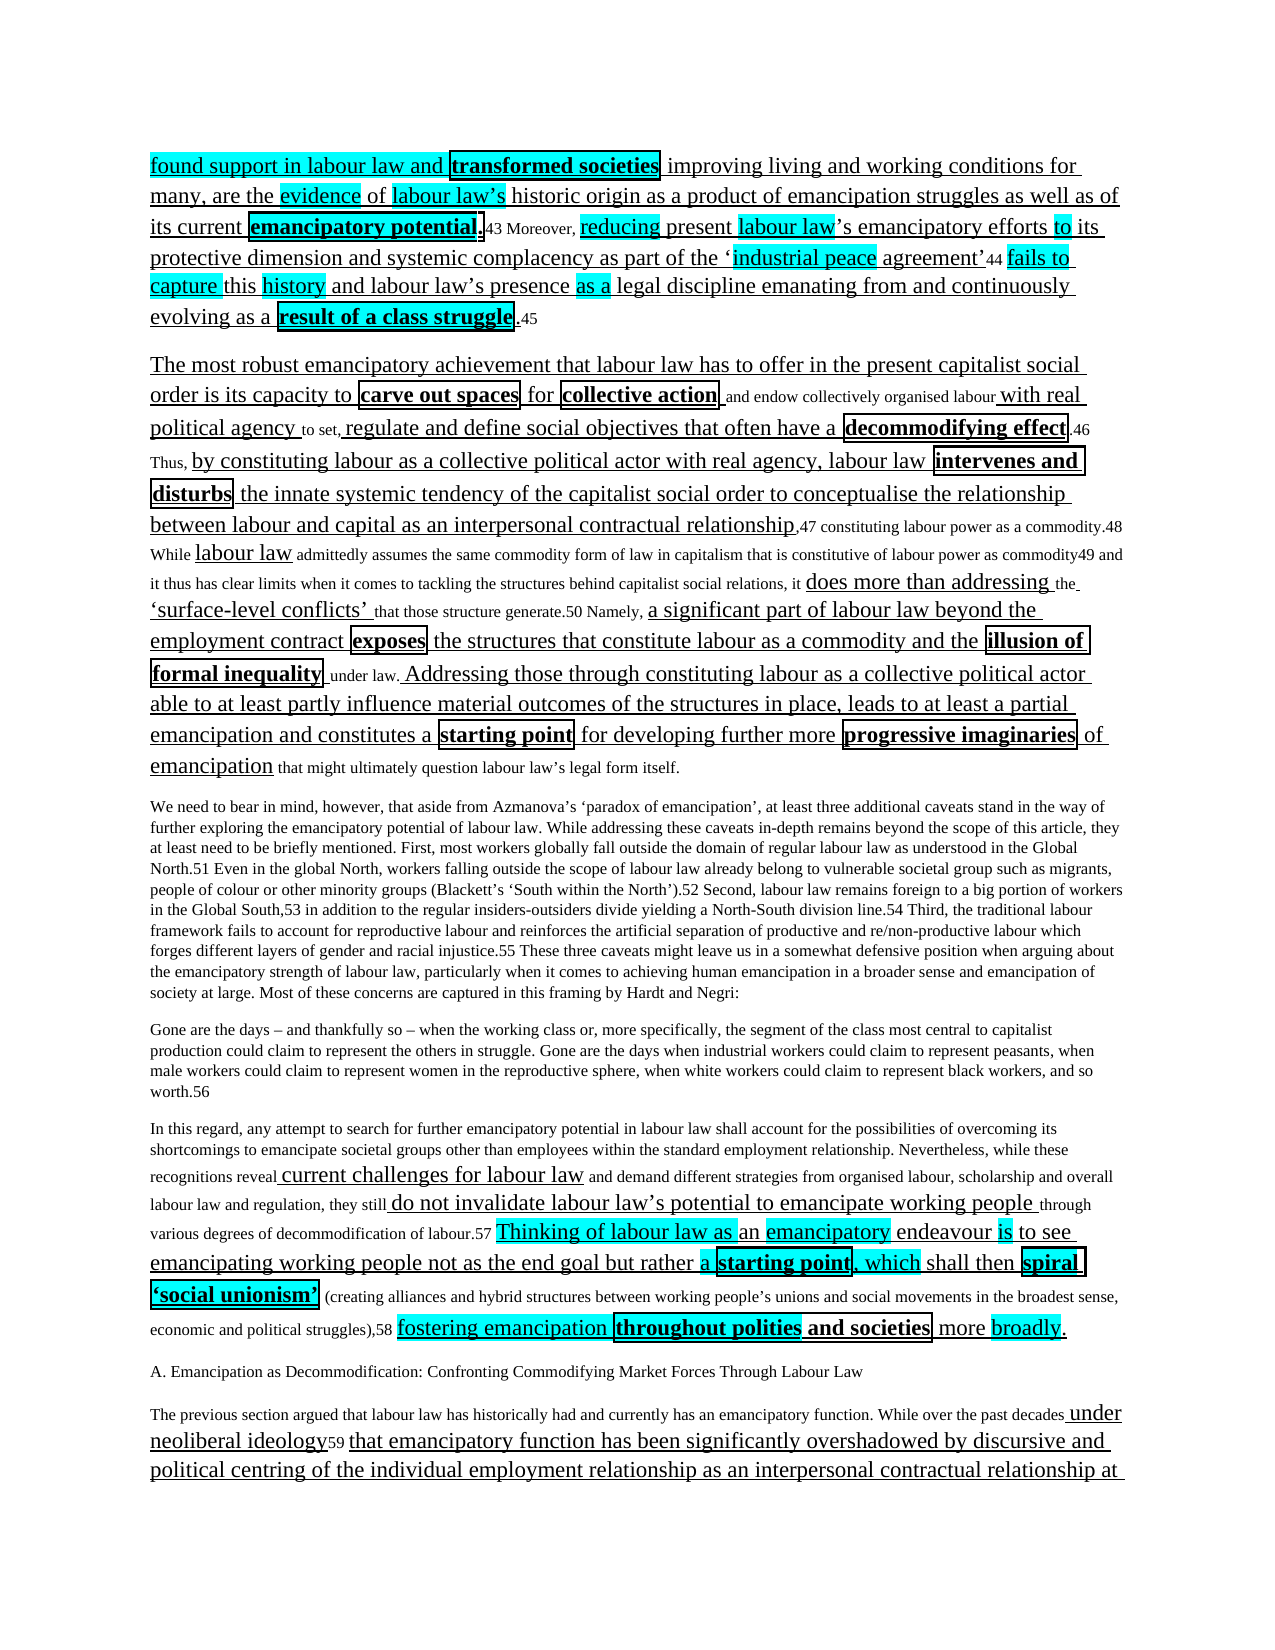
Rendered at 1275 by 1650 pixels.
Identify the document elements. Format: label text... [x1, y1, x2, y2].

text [150, 150, 1125, 332]
text In this regard, any attempt to search for further emancipatory potential in labour law shall account for the possibilities of overcoming its shortcomings to emancipate societal groups other than employees within the standard employment relationship. Nevertheless, while these recognitions reveal current challenges for labour law and demand different strategies from organised labour, scholarship and overall labour law and regulation, they still do not invalidate labour law’s potential to emancipate working people through various degrees of decommodification of labour.57 Thinking of labour law as an emancipatory endeavour is to see emancipating working people not as the end goal but rather a starting point, which shall then spiral ‘social unionism’ (creating alliances and hybrid structures between working people’s unions and social movements in the broadest sense, economic and political struggles),58 fostering emancipation throughout polities and societies more broadly. [150, 1119, 1125, 1343]
text The most robust emancipatory achievement that labour law has to offer in the present capitalist social order is its capacity to carve out spaces for collective action and endow collectively organised labour with real political agency to set, regulate and define social objectives that often have a decommodifying effect.46 Thus, by constituting labour as a collective political actor with real agency, labour law intervenes and disturbs the innate systemic tendency of the capitalist social order to conceptualise the relationship between labour and capital as an interpersonal contractual relationship,47 constituting labour power as a commodity.48 While labour law admittedly assumes the same commodity form of law in capitalism that is constitutive of labour power as commodity49 and it thus has clear limits when it comes to tackling the structures behind capitalist social relations, it does more than addressing the ‘surface-level conflicts’ that those structure generate.50 Namely, a significant part of labour law beyond the employment contract exposes the structures that constitute labour as a commodity and the illusion of formal inequality under law. Addressing those through constituting labour as a collective political actor able to at least partly influence material outcomes of the structures in place, leads to at least a partial emancipation and constitutes a starting point for developing further more progressive imaginaries of emancipation that might ultimately question labour law’s legal form itself. [150, 351, 1125, 778]
text A. Emancipation as Decommodification: Confronting Commodifying Market Forces Through Labour Law [150, 1362, 1125, 1381]
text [150, 1399, 1125, 1479]
text Gone are the days – and thankfully so – when the working class or, more specifically, the segment of the class most central to capitalist production could claim to represent the others in struggle. Gone are the days when industrial workers could claim to represent peasants, when male workers could claim to represent women in the reproductive sphere, when white workers could claim to represent black workers, and so worth.56 [150, 1020, 1125, 1101]
text We need to bear in mind, however, that aside from Azmanova’s ‘paradox of emancipation’, at least three additional caveats stand in the way of further exploring the emancipatory potential of labour law. While addressing these caveats in-depth remains beyond the scope of this article, they at least need to be briefly mentioned. First, most workers globally fall outside the domain of regular labour law as understood in the Global North.51 Even in the global North, workers falling outside the scope of labour law already belong to vulnerable societal group such as migrants, people of colour or other minority groups (Blackett’s ‘South within the North’).52 Second, labour law remains foreign to a big portion of workers in the Global South,53 in addition to the regular insiders-outsiders divide yielding a North-South division line.54 Third, the traditional labour framework fails to account for reproductive labour and reinforces the artificial separation of productive and re/non-productive labour which forges different layers of gender and racial injustice.55 These three caveats might leave us in a somewhat defensive position when arguing about the emancipatory strength of labour law, particularly when it comes to achieving human emancipation in a broader sense and emancipation of society at large. Most of these concerns are captured in this framing by Hardt and Negri: [150, 797, 1125, 1002]
